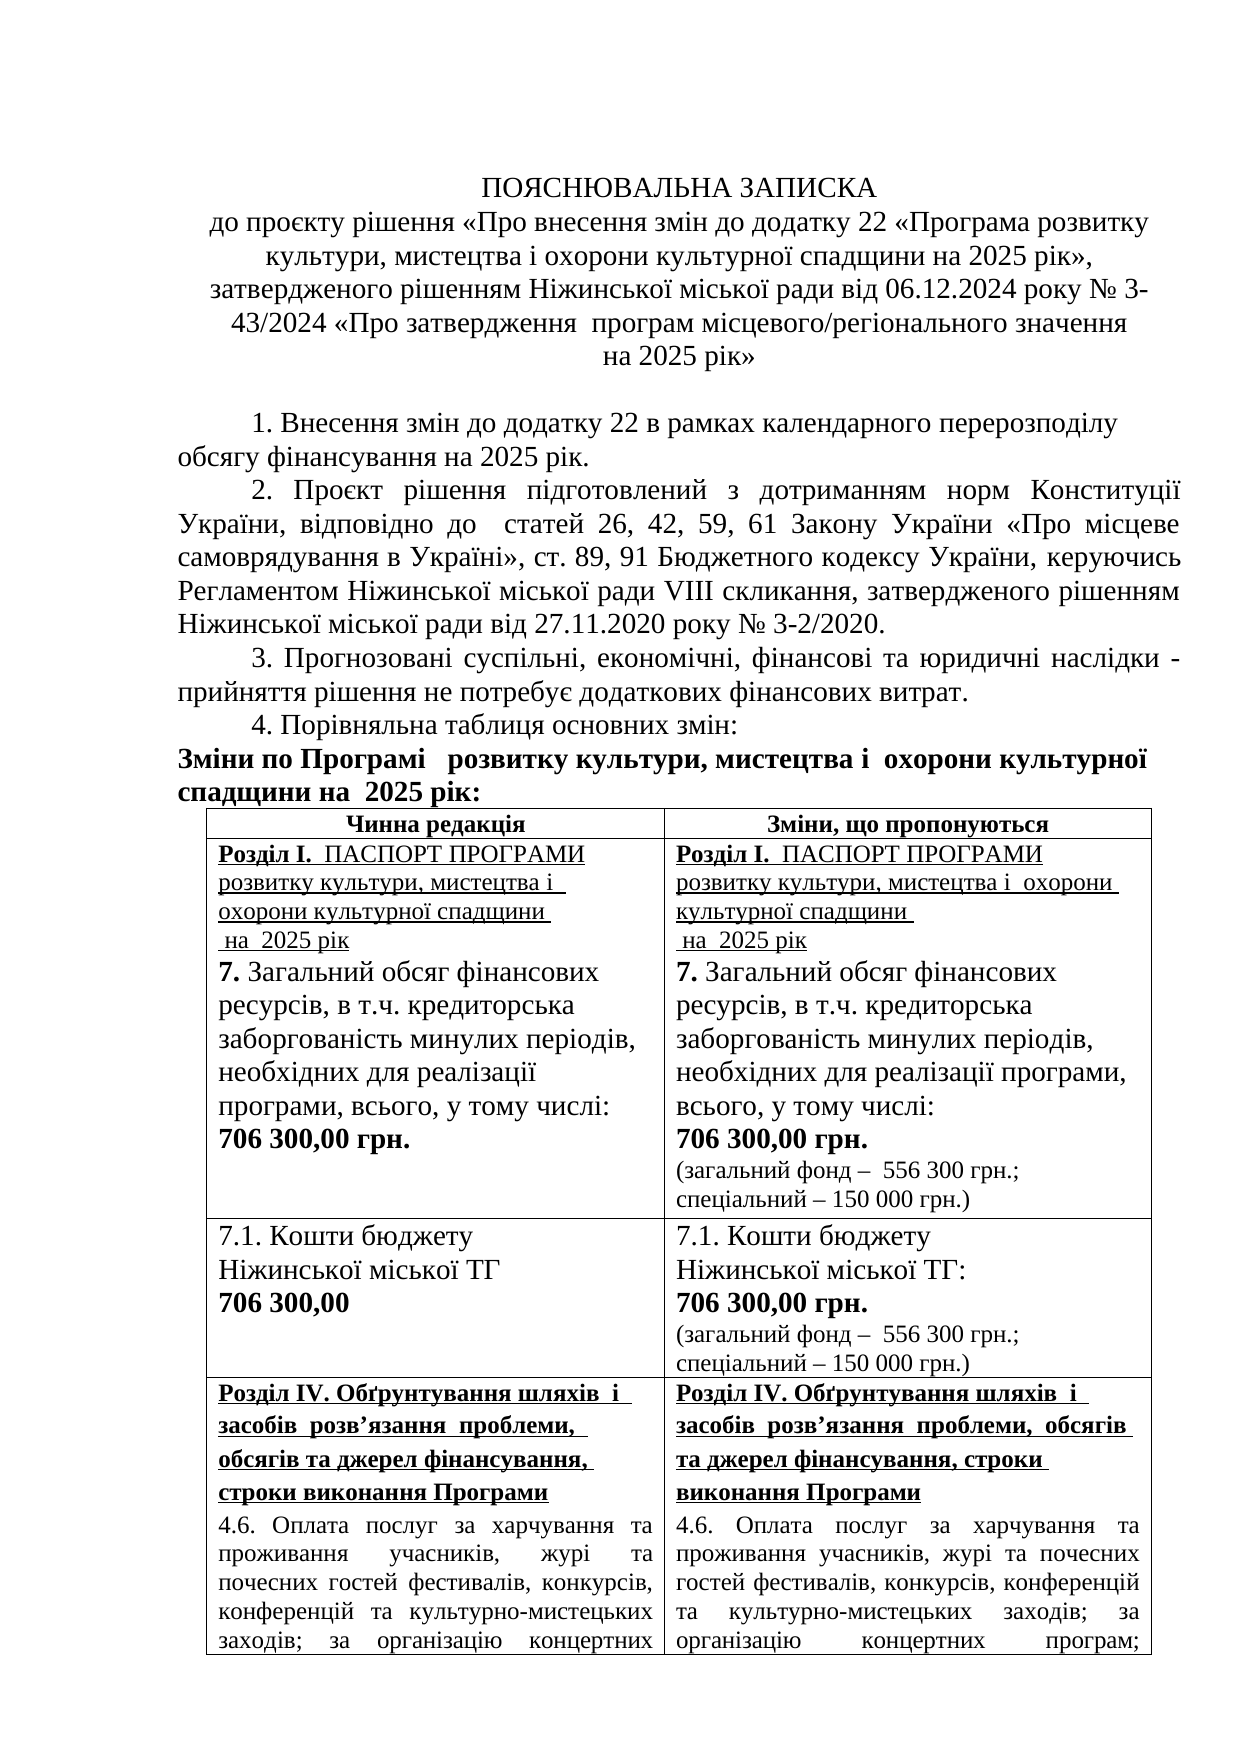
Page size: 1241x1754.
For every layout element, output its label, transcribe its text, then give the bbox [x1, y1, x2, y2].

table_cell 7.1. Кошти бюджету Ніжинської міської ТГ: 706 300,00 грн. (загальний фонд – 556 300 грн.; спеціальний – 150 000 грн.) [665, 1219, 1151, 1377]
text ПОЯСНЮВАЛЬНА ЗАПИСКА [177, 171, 1181, 204]
table_header Зміни, що пропонуються [665, 809, 1151, 838]
text до проєкту рішення «Про внесення змін до додатку 22 «Програма розвитку [177, 204, 1181, 238]
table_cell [665, 1378, 1151, 1653]
table_cell Розділ І. ПАСПОРТ ПРОГРАМИ розвитку культури, мистецтва і охорони культурної спадщини на 2025 рік 7. Загальний обсяг фінансових ресурсів, в т.ч. кредиторська заборгованість минулих періодів, необхідних для реалізації програми, всього, у тому числі: 706 300,00 грн. (загальний фонд – 556 300 грн.; спеціальний – 150 000 грн.) [665, 839, 1151, 1217]
text 4. Порівняльна таблиця основних змін: [177, 707, 1181, 741]
text Зміни по Програмі розвитку культури, мистецтва і охорони культурної спадщини на 2025 рік: [177, 741, 1181, 808]
text 3. Прогнозовані суспільні, економічні, фінансові та юридичні наслідки - прийняття рішення не потребує додаткових фінансових витрат. [177, 640, 1181, 707]
text 2. Проєкт рішення підготовлений з дотриманням норм Конституції України, відповідно до статей 26, 42, 59, 61 Закону України «Про місцеве самоврядування в Україні», ст. 89, 91 Бюджетного кодексу України, керуючись Регламентом Ніжинської міської ради VІІI скликання, затвердженого рішенням Ніжинської міської ради від 27.11.2020 року № 3-2/2020. [177, 472, 1181, 640]
text 1. Внесення змін до додатку 22 в рамках календарного перерозподілу обсягу фінансування на 2025 рік. [177, 405, 1181, 472]
table_cell 7.1. Кошти бюджету Ніжинської міської ТГ 706 300,00 [207, 1219, 664, 1377]
text на 2025 рік» [177, 338, 1181, 372]
table_cell Розділ І. ПАСПОРТ ПРОГРАМИ розвитку культури, мистецтва і охорони культурної спадщини на 2025 рік 7. Загальний обсяг фінансових ресурсів, в т.ч. кредиторська заборгованість минулих періодів, необхідних для реалізації програми, всього, у тому числі: 706 300,00 грн. [207, 839, 664, 1217]
text культури, мистецтва і охорони культурної спадщини на 2025 рік», затвердженого рішенням Ніжинської міської ради від 06.12.2024 року № 3-43/2024 «Про затвердження програм місцевого/регіонального значення [177, 238, 1181, 338]
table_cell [207, 1378, 664, 1653]
table_header Чинна редакція [207, 809, 664, 838]
